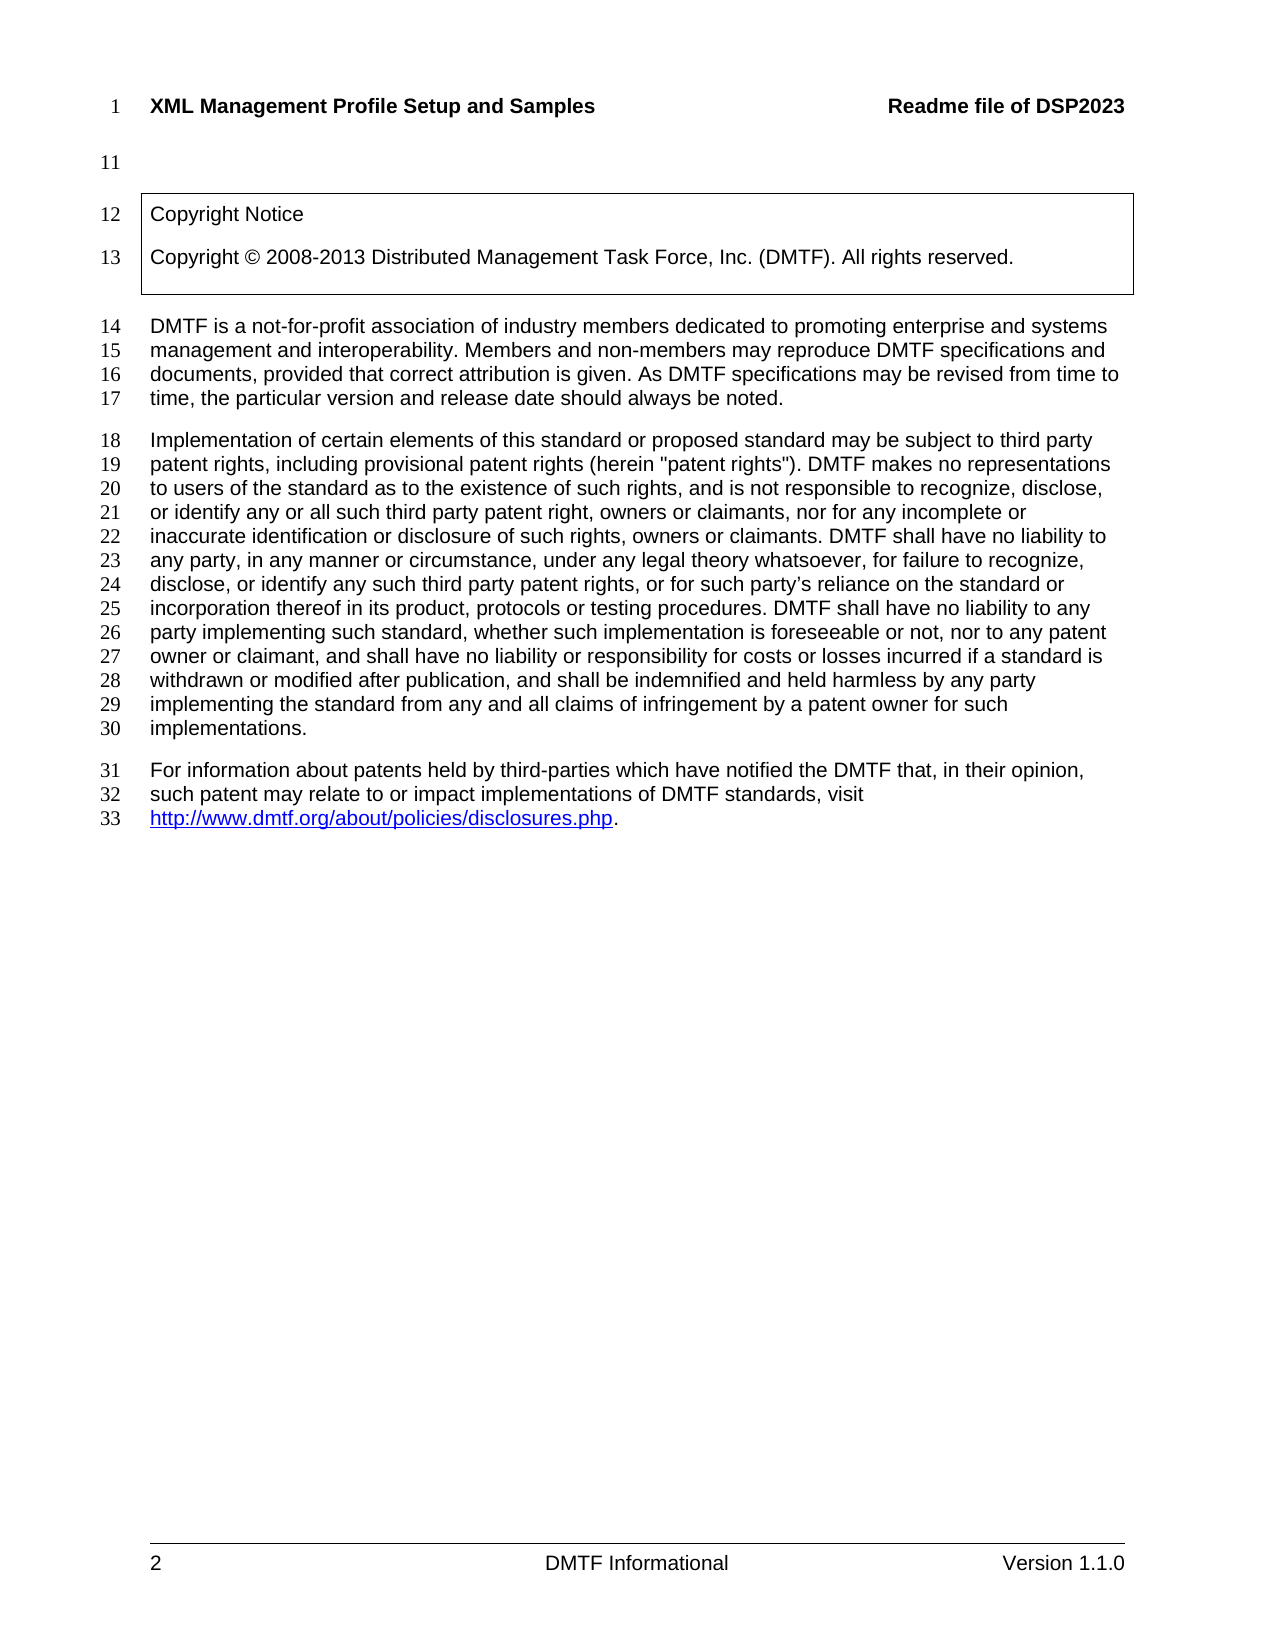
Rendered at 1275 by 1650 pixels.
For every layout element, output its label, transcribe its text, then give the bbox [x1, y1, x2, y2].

text For information about patents held by third-parties which have notified the DMTF that, in their opinion, such patent may relate to or impact implementations of DMTF standards, visit http://www.dmtf.org/about/policies/disclosures.php. [150, 758, 1125, 830]
text Implementation of certain elements of this standard or proposed standard may be subject to third party patent rights, including provisional patent rights (herein "patent rights"). DMTF makes no representations to users of the standard as to the existence of such rights, and is not responsible to recognize, disclose, or identify any or all such third party patent right, owners or claimants, nor for any incomplete or inaccurate identification or disclosure of such rights, owners or claimants. DMTF shall have no liability to any party, in any manner or circumstance, under any legal theory whatsoever, for failure to recognize, disclose, or identify any such third party patent rights, or for such party’s reliance on the standard or incorporation thereof in its product, protocols or testing procedures. DMTF shall have no liability to any party implementing such standard, whether such implementation is foreseeable or not, nor to any patent owner or claimant, and shall have no liability or responsibility for costs or losses incurred if a standard is withdrawn or modified after publication, and shall be indemnified and held harmless by any party implementing the standard from any and all claims of infringement by a patent owner for such implementations. [150, 428, 1125, 739]
text DMTF is a not-for-profit association of industry members dedicated to promoting enterprise and systems management and interoperability. Members and non-members may reproduce DMTF specifications and documents, provided that correct attribution is given. As DMTF specifications may be revised from time to time, the particular version and release date should always be noted. [150, 313, 1125, 409]
text Copyright Notice [142, 194, 1133, 226]
text Copyright © 2008-2013 Distributed Management Task Force, Inc. (DMTF). All rights reserved. [142, 235, 1133, 294]
